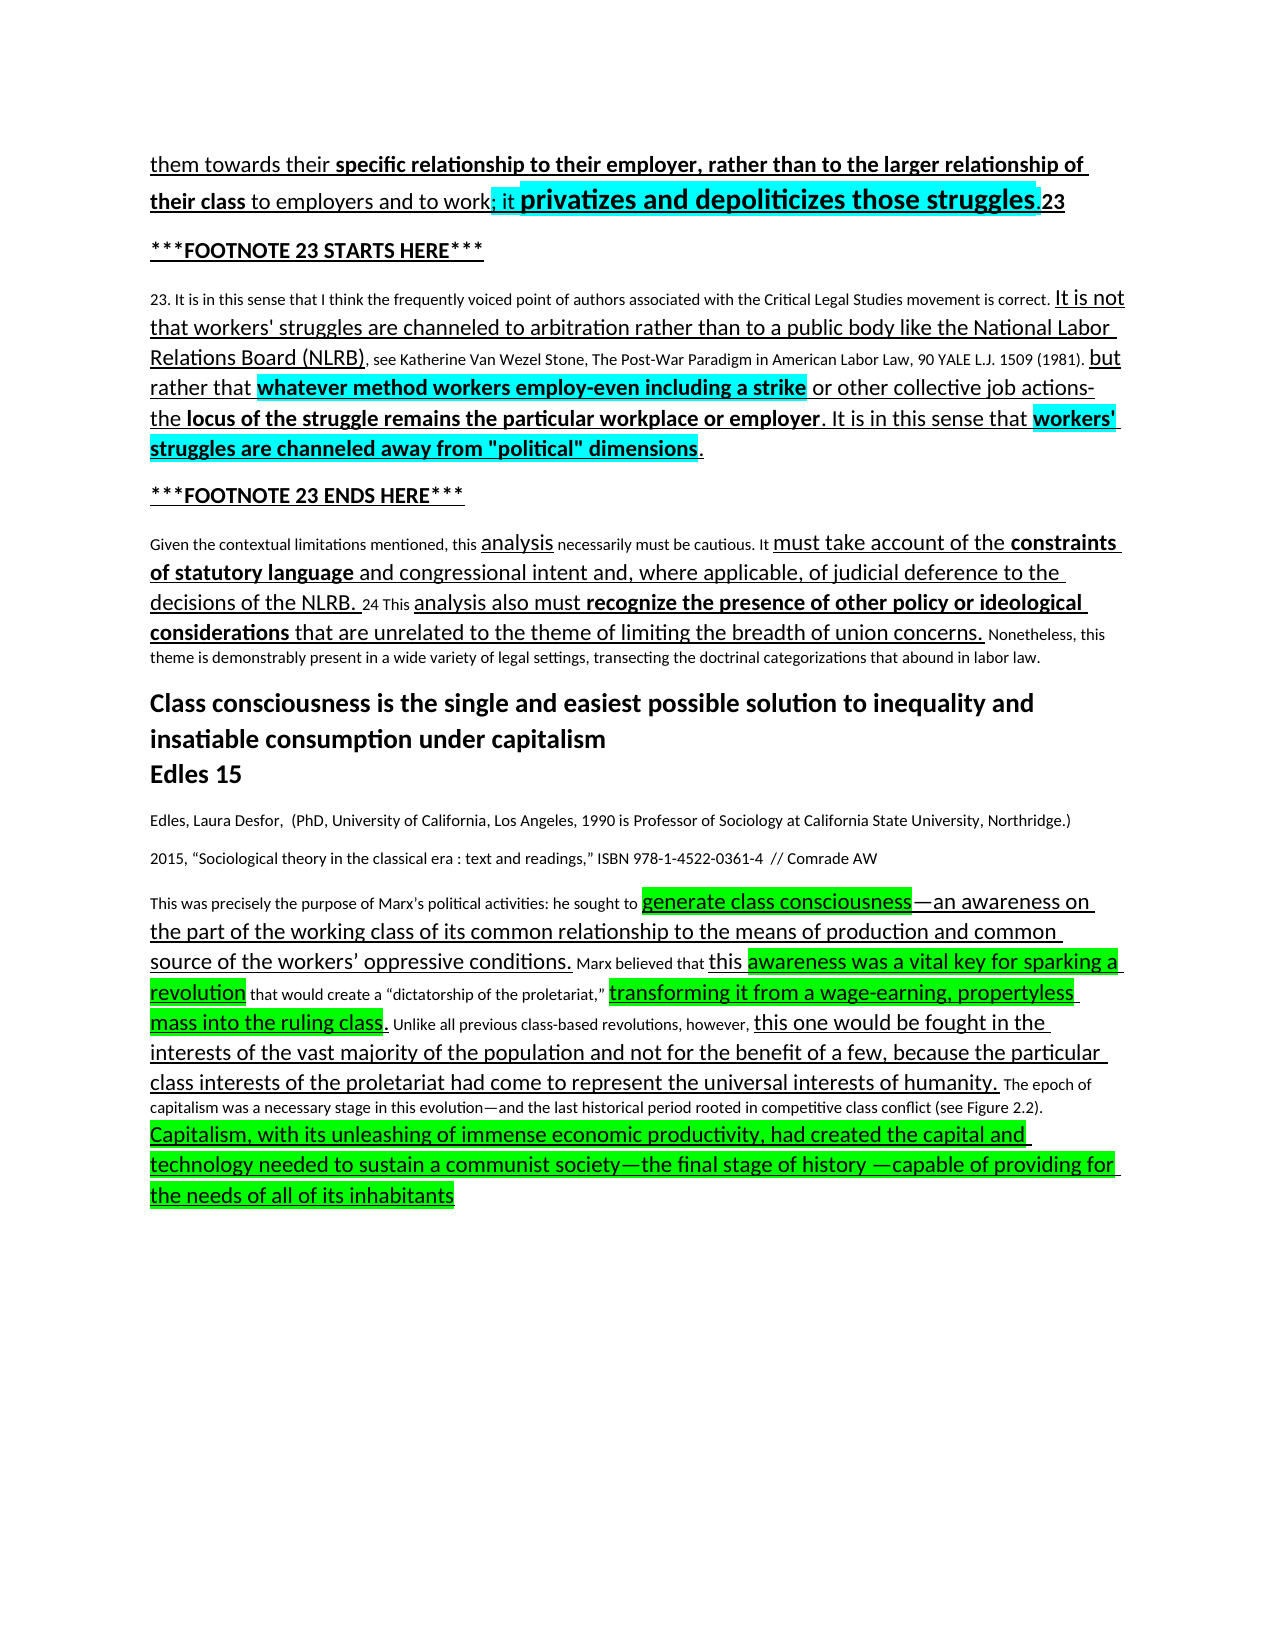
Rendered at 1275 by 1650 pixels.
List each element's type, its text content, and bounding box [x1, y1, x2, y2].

text ***FOOTNOTE 23 ENDS HERE*** [150, 481, 1125, 509]
text 23. It is in this sense that I think the frequently voiced point of authors associated with the Critical Legal Studies movement is correct. It is not that workers' struggles are channeled to arbitration rather than to a public body like the National Labor Relations Board (NLRB), see Katherine Van Wezel Stone, The Post-War Paradigm in American Labor Law, 90 YALE L.J. 1509 (1981). but rather that whatever method workers employ-even including a strike or other collective job actions-the locus of the struggle remains the particular workplace or employer. It is in this sense that workers' struggles are channeled away from "political" dimensions. [150, 283, 1125, 462]
text This was precisely the purpose of Marx’s political activities: he sought to generate class consciousness—an awareness on the part of the working class of its common relationship to the means of production and common source of the workers’ oppressive conditions. Marx believed that this awareness was a vital key for sparking a revolution that would create a “dictatorship of the proletariat,” transforming it from a wage-earning, propertyless mass into the ruling class. Unlike all previous class-based revolutions, however, this one would be fought in the interests of the vast majority of the population and not for the benefit of a few, because the particular class interests of the proletariat had come to represent the universal interests of humanity. The epoch of capitalism was a necessary stage in this evolution—and the last historical period rooted in competitive class conflict (see Figure 2.2). Capitalism, with its unleashing of immense economic productivity, had created the capital and technology needed to sustain a communist society—the final stage of history —capable of providing for the needs of all of its inhabitants [150, 887, 1125, 1209]
text Edles 15 [150, 758, 1125, 791]
text Given the contextual limitations mentioned, this analysis necessarily must be cautious. It must take account of the constraints of statutory language and congressional intent and, where applicable, of judicial deference to the decisions of the NLRB. 24 This analysis also must recognize the presence of other policy or ideological considerations that are unrelated to the theme of limiting the breadth of union concerns. Nonetheless, this theme is demonstrably present in a wide variety of legal settings, transecting the doctrinal categorizations that abound in labor law. [150, 528, 1125, 668]
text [150, 150, 1125, 216]
text Edles, Laura Desfor, (PhD, University of California, Los Angeles, 1990 is Professor of Sociology at California State University, Northridge.) [150, 810, 1125, 830]
subtitle Class consciousness is the single and easiest possible solution to inequality and insatiable consumption under capitalism [150, 686, 1125, 755]
text ***FOOTNOTE 23 STARTS HERE*** [150, 236, 1125, 264]
text 2015, “Sociological theory in the classical era : text and readings,” ISBN 978-1-4522-0361-4 // Comrade AW [150, 848, 1125, 869]
